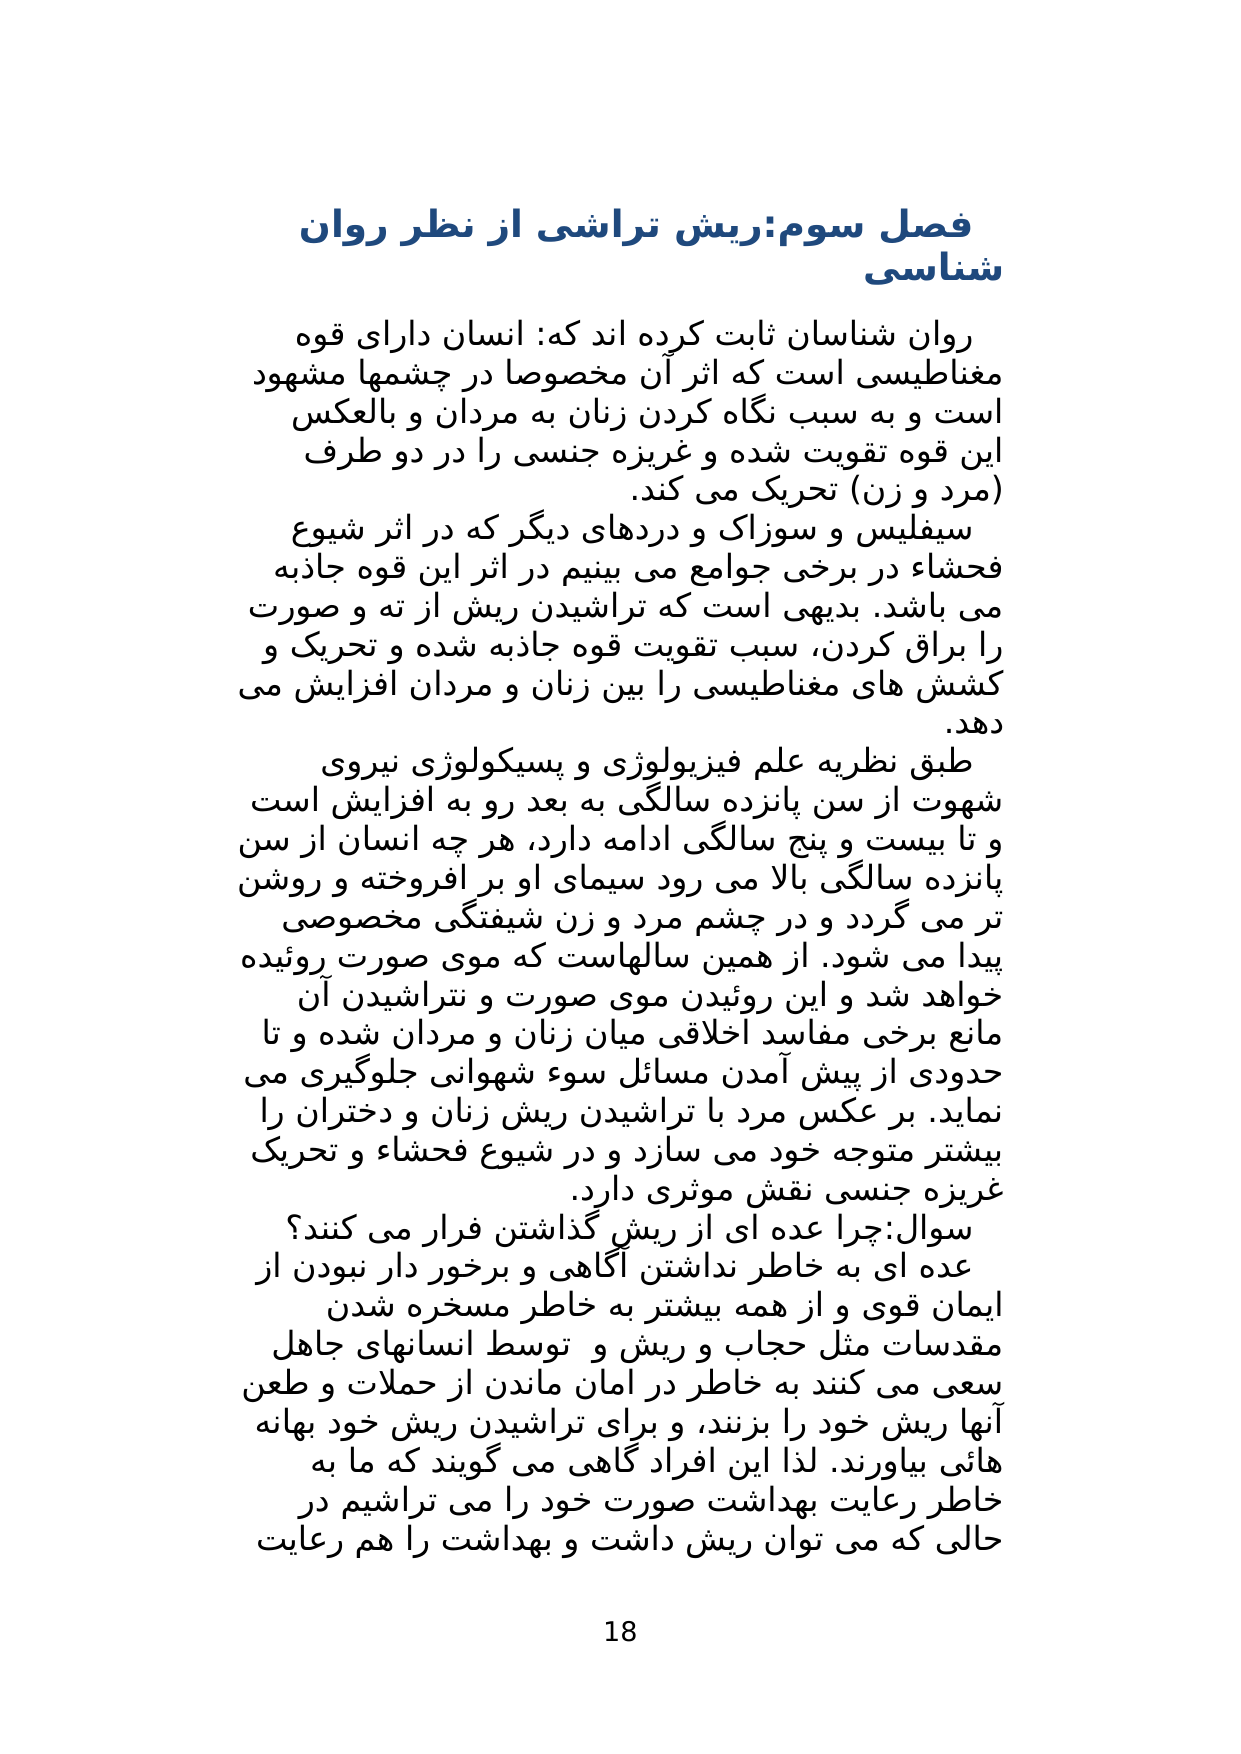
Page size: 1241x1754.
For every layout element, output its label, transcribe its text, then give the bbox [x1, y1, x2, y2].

subtitle فصل سوم:ریش تراشی از نظر روان شناسی [236, 202, 1004, 289]
text طبق نظریه علم فیزیولوژی و پسیکولوژی نیروی شهوت از سن پانزده سالگی به بعد رو به افزایش است و تا بیست و پنج سالگی ادامه دارد، هر چه انسان از سن پانزده سالگی بالا می رود سیمای او بر افروخته و روشن تر می گردد و در چشم مرد و زن شیفتگی مخصوصی پیدا می شود. از همین سالهاست که موی صورت روئیده خواهد شد و این روئیدن موی صورت و نتراشیدن آن مانع برخی مفاسد اخلاقی میان زنان و مردان شده و تا حدودی از پیش آمدن مسائل سوء شهوانی جلوگیری می نماید. بر عکس مرد با تراشیدن ریش زنان و دختران را بیشتر متوجه خود می سازد و در شیوع فحشاء و تحریک غریزه جنسی نقش موثری دارد. [236, 742, 1004, 1208]
text سوال:چرا عده ای از ریش گذاشتن فرار می کنند؟ [236, 1208, 1004, 1247]
text روان شناسان ثابت کرده اند که: انسان دارای قوه مغناطیسی است که اثر آن مخصوصا در چشمها مشهود است و به سبب نگاه کردن زنان به مردان و بالعکس این قوه تقویت شده و غریزه جنسی را در دو طرف (مرد و زن) تحریک می کند. [236, 314, 1004, 509]
text سیفلیس و سوزاک و دردهای دیگر که در اثر شیوع فحشاء در برخی جوامع می بینیم در اثر این قوه جاذبه می باشد. بدیهی است که تراشیدن ریش از ته و صورت را براق کردن، سبب تقویت قوه جاذبه شده و تحریک و کشش های مغناطیسی را بین زنان و مردان افزایش می دهد. [236, 509, 1004, 742]
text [236, 1247, 1004, 1558]
